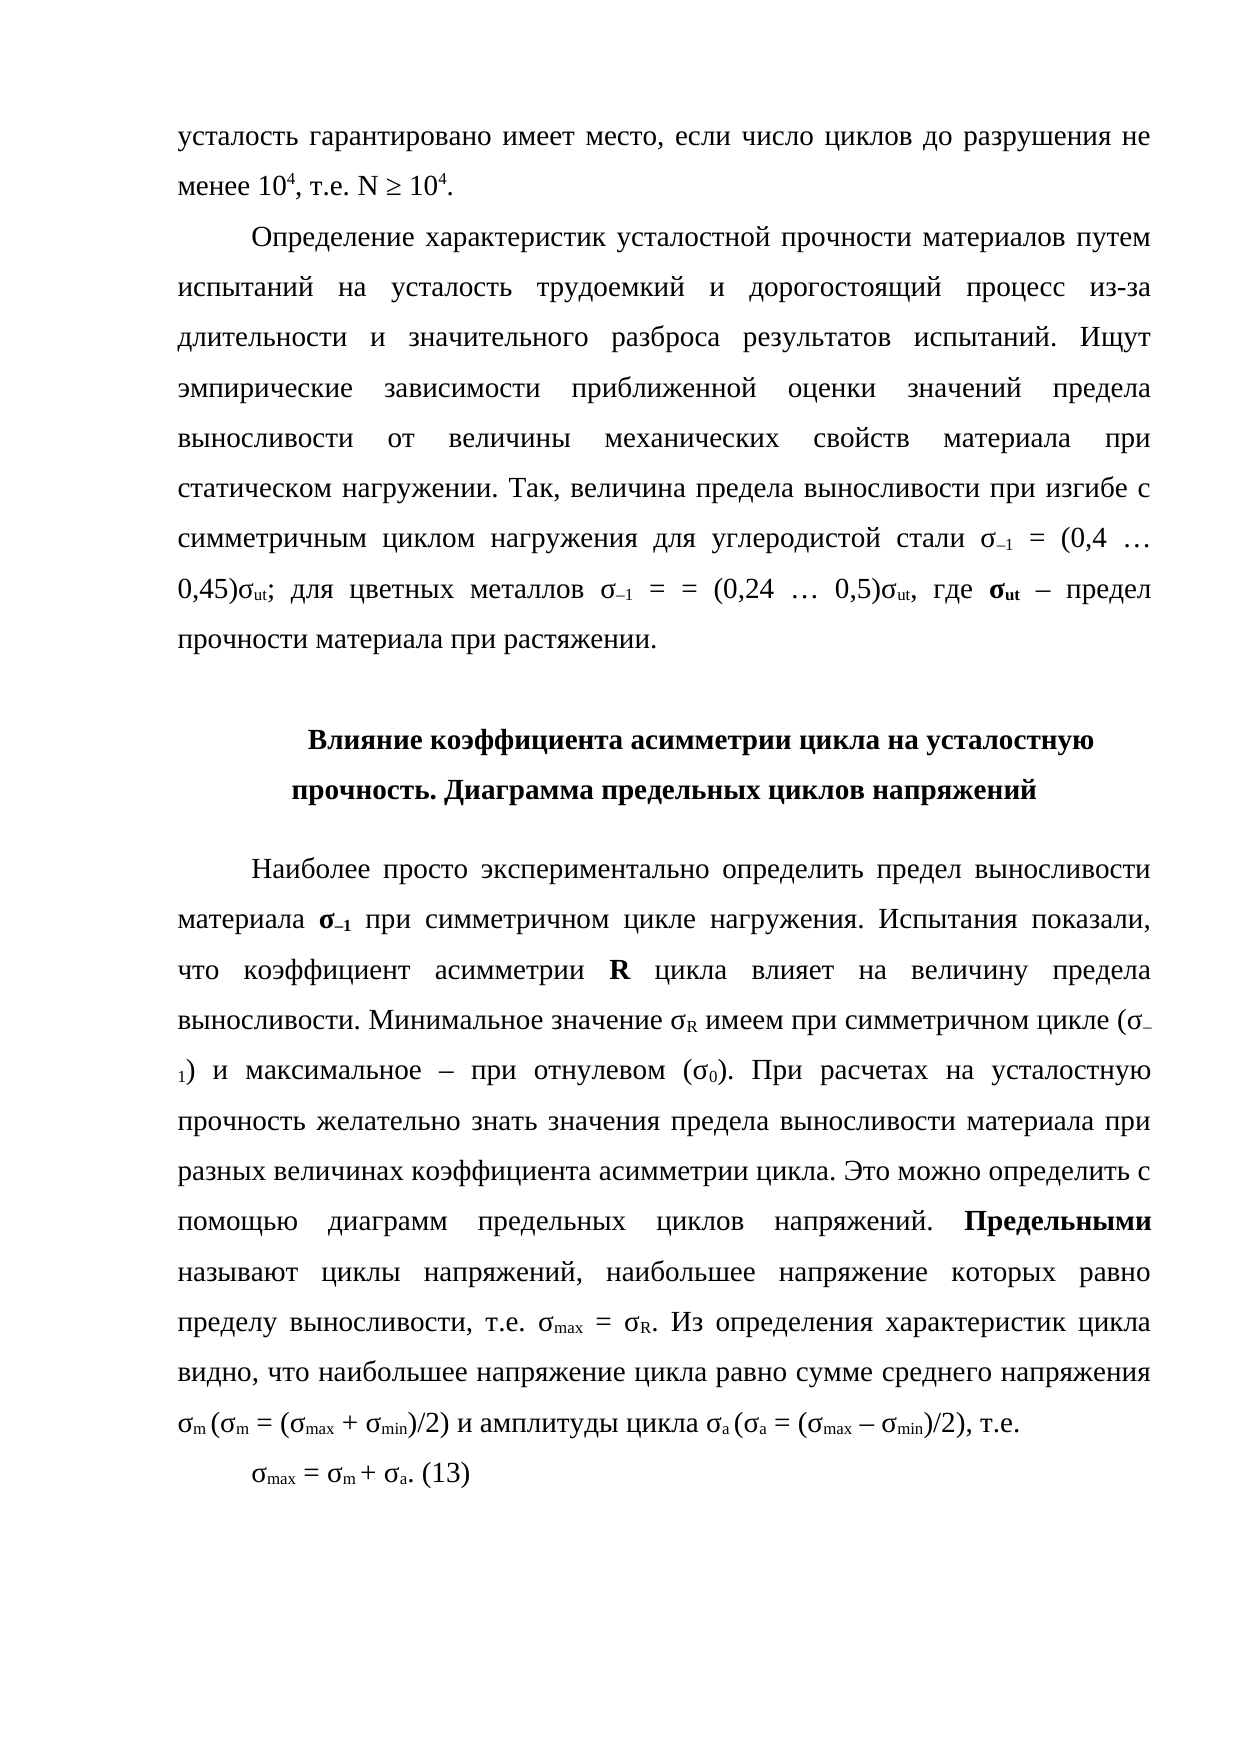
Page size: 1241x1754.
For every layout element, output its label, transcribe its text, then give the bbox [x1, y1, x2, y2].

text Наиболее просто экспериментально определить предел выносливости материала σ–1 при симметричном цикле нагружения. Испытания показали, что коэффициент асимметрии R цикла влияет на величину предела выносливости. Минимальное значение σR имеем при симметричном цикле (σ–1) и максимальное – при отнулевом (σ0). При расчетах на усталостную прочность желательно знать значения предела выносливости материала при разных величинах коэффициента асимметрии цикла. Это можно определить с помощью диаграмм предельных циклов напряжений. Предельными называют циклы напряжений, наибольшее напряжение которых равно пределу выносливости, т.е. σmax = σR. Из определения характеристик цикла видно, что наибольшее напряжение цикла равно сумме среднего напряжения σm (σm = (σmax + σmin)/2) и амплитуды цикла σa (σa = (σmax – σmin)/2), т.е. [177, 851, 1152, 1438]
subtitle Влияние коэффициента асимметрии цикла на усталостную прочность. Диаграмма предельных циклов напряжений [177, 722, 1152, 806]
text Определение характеристик усталостной прочности материалов путем испытаний на усталость трудоемкий и дорогостоящий процесс из-за длительности и значительного разброса результатов испытаний. Ищут эмпирические зависимости приближенной оценки значений предела выносливости от величины механических свойств материала при статическом нагружении. Так, величина предела выносливости при изгибе с симметричным циклом нагружения для углеродистой стали σ–1 = (0,4 … 0,45)σut; для цветных металлов σ–1 = = (0,24 … 0,5)σut, где σut – предел прочности материала при растяжении. [177, 219, 1152, 655]
text σmax = σm + σa. (13) [177, 1455, 1152, 1488]
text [177, 118, 1152, 202]
